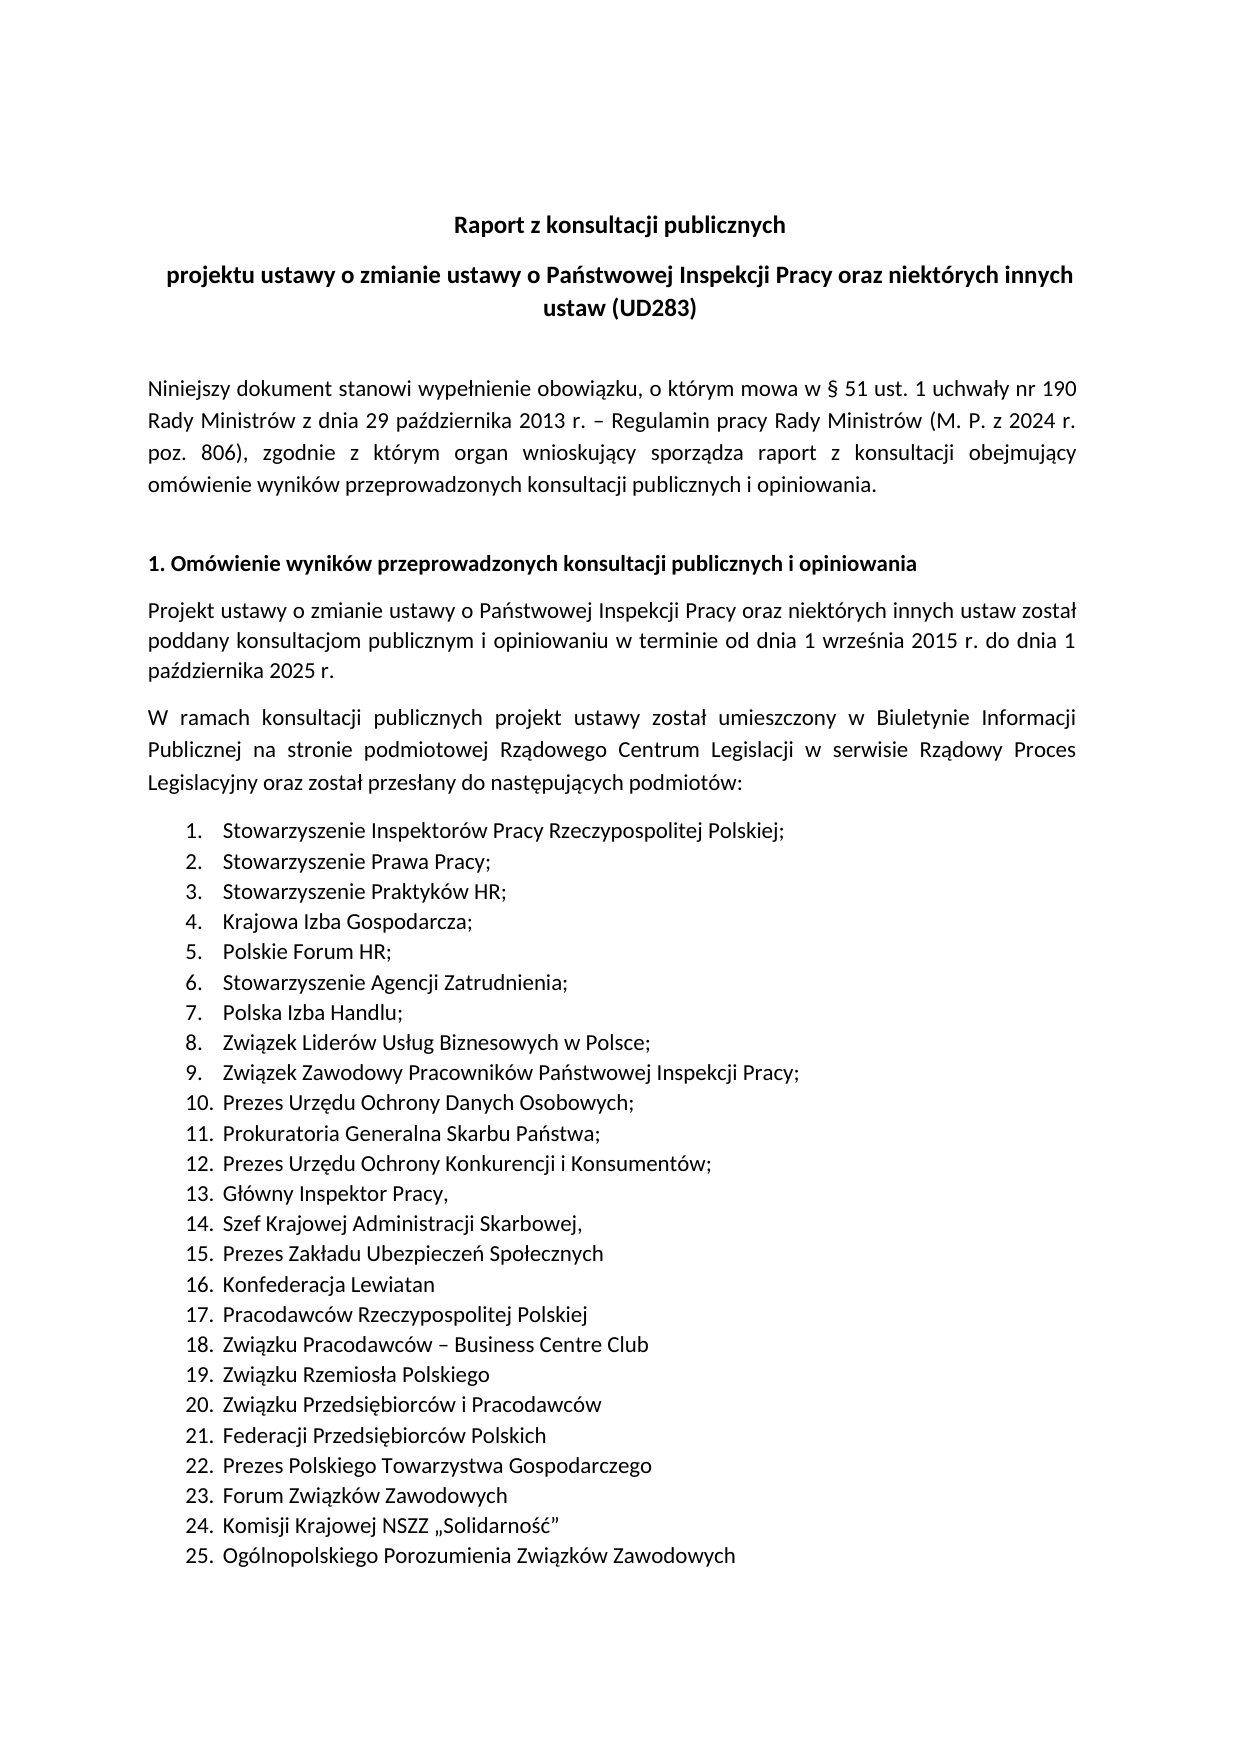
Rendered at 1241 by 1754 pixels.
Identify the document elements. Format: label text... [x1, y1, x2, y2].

list Polska Izba Handlu; [185, 998, 1093, 1026]
list Federacji Przedsiębiorców Polskich [185, 1421, 1093, 1449]
list Związek Liderów Usług Biznesowych w Polsce; [185, 1028, 1093, 1056]
text Niniejszy dokument stanowi wypełnienie obowiązku, o którym mowa w § 51 ust. 1 uchwały nr 190 Rady Ministrów z dnia 29 października 2013 r. – Regulamin pracy Rady Ministrów (M. P. z 2024 r. poz. 806), zgodnie z którym organ wnioskujący sporządza raport z konsultacji obejmujący omówienie wyników przeprowadzonych konsultacji publicznych i opiniowania. [148, 374, 1078, 498]
text Raport z konsultacji publicznych [148, 209, 1093, 240]
list Polskie Forum HR; [185, 937, 1093, 966]
text W ramach konsultacji publicznych projekt ustawy został umieszczony w Biuletynie Informacji Publicznej na stronie podmiotowej Rządowego Centrum Legislacji w serwisie Rządowy Proces Legislacyjny oraz został przesłany do następujących podmiotów: [148, 703, 1078, 796]
list Związku Rzemiosła Polskiego [185, 1360, 1093, 1388]
list Prezes Urzędu Ochrony Konkurencji i Konsumentów; [185, 1149, 1093, 1177]
list Stowarzyszenie Agencji Zatrudnienia; [185, 968, 1093, 996]
list Związek Zawodowy Pracowników Państwowej Inspekcji Pracy; [185, 1058, 1093, 1086]
list Komisji Krajowej NSZZ „Solidarność” [185, 1511, 1093, 1539]
list Krajowa Izba Gospodarcza; [185, 907, 1093, 935]
list Stowarzyszenie Prawa Pracy; [185, 847, 1093, 875]
list Pracodawców Rzeczypospolitej Polskiej [185, 1300, 1093, 1328]
list Stowarzyszenie Inspektorów Pracy Rzeczypospolitej Polskiej; [185, 817, 1093, 845]
list Prezes Polskiego Towarzystwa Gospodarczego [185, 1451, 1093, 1479]
text Projekt ustawy o zmianie ustawy o Państwowej Inspekcji Pracy oraz niektórych innych ustaw został poddany konsultacjom publicznym i opiniowaniu w terminie od dnia 1 września 2015 r. do dnia 1 października 2025 r. [148, 596, 1078, 684]
list Główny Inspektor Pracy, [185, 1179, 1093, 1207]
list Konfederacja Lewiatan [185, 1270, 1093, 1298]
text projektu ustawy o zmianie ustawy o Państwowej Inspekcji Pracy oraz niektórych innych ustaw (UD283) [148, 259, 1093, 322]
list Szef Krajowej Administracji Skarbowej, [185, 1209, 1093, 1237]
list Prezes Zakładu Ubezpieczeń Społecznych [185, 1239, 1093, 1268]
list Prokuratoria Generalna Skarbu Państwa; [185, 1119, 1093, 1147]
list Stowarzyszenie Praktyków HR; [185, 877, 1093, 905]
list Związku Przedsiębiorców i Pracodawców [185, 1391, 1093, 1419]
text 1. Omówienie wyników przeprowadzonych konsultacji publicznych i opiniowania [148, 549, 1078, 577]
list Forum Związków Zawodowych [185, 1481, 1093, 1509]
list Ogólnopolskiego Porozumienia Związków Zawodowych [185, 1542, 1093, 1570]
list Związku Pracodawców – Business Centre Club [185, 1330, 1093, 1358]
list Prezes Urzędu Ochrony Danych Osobowych; [185, 1088, 1093, 1117]
